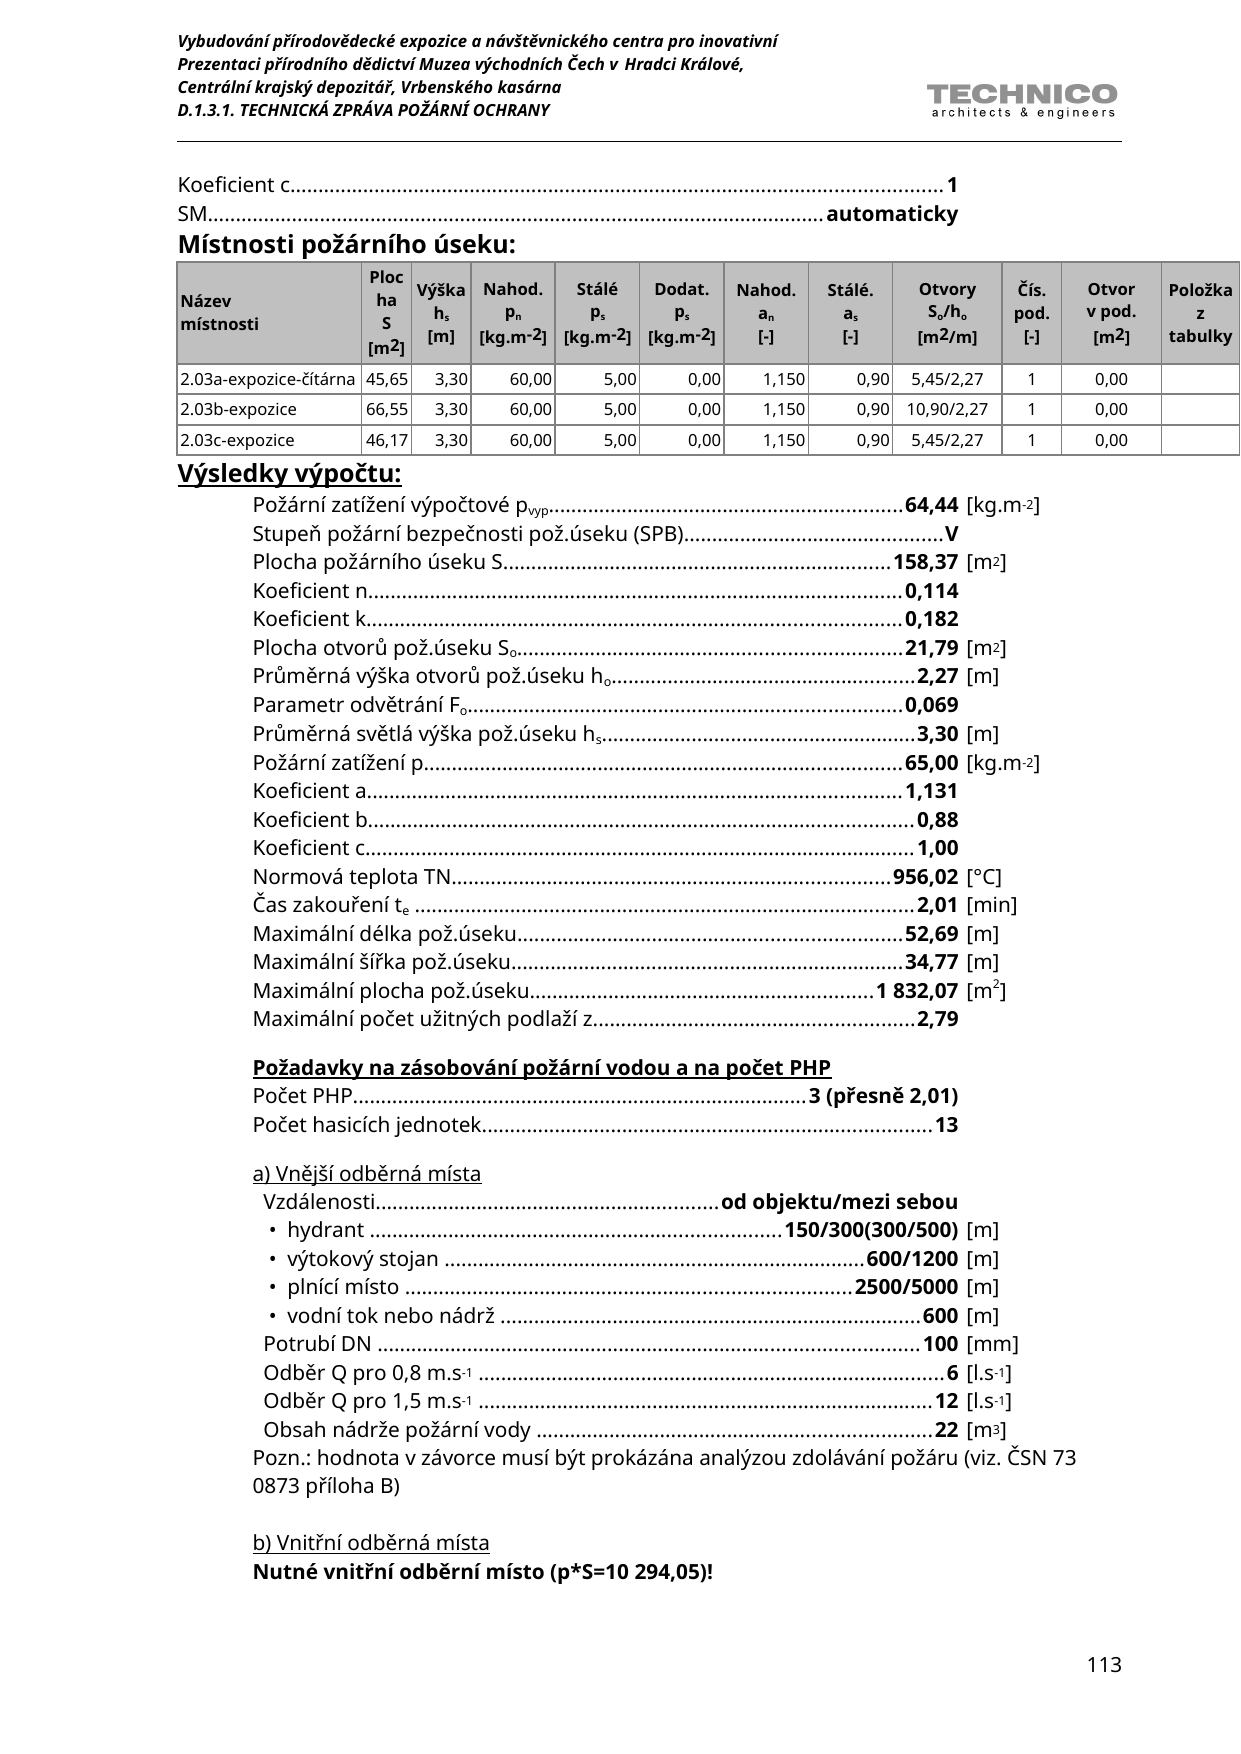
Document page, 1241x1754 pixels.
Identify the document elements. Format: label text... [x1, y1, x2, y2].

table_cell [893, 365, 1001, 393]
text Parametr odvětrání Fo 0,069 [252, 690, 1122, 719]
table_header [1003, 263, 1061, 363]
text Koeficient b 0,88 [252, 805, 1122, 833]
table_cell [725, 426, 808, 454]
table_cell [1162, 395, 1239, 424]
text Počet hasicích jednotek 13 [252, 1110, 1122, 1138]
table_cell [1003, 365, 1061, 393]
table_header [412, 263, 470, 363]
text Odběr Q pro 0,8 m.s-1 6 [l.s-1] [252, 1358, 1122, 1386]
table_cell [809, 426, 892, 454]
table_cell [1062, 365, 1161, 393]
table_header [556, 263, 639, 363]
text Plocha otvorů pož.úseku So 21,79 [m2] [252, 633, 1122, 661]
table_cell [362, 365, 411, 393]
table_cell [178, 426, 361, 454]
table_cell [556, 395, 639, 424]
text Maximální délka pož.úseku 52,69 [m] [252, 919, 1122, 947]
text Požární zatížení p 65,00 [kg.m-2] [252, 748, 1122, 776]
text Pozn.: hodnota v závorce musí být prokázána analýzou zdolávání požáru (viz. ČSN 73 0873 příloha B) [252, 1443, 1122, 1500]
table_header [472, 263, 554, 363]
text Nutné vnitřní odběrní místo (p*S=10 294,05)! [252, 1557, 1122, 1585]
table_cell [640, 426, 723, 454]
text Výsledky výpočtu: [177, 456, 1122, 490]
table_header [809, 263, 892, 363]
text Koeficient n 0,114 [252, 576, 1122, 604]
text Potrubí DN 100 [mm] [252, 1329, 1122, 1358]
text Koeficient c 1 [177, 170, 1122, 199]
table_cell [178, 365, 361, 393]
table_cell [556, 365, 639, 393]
text Koeficient a 1,131 [252, 776, 1122, 805]
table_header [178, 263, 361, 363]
text • hydrant 150/300(300/500) [m] [252, 1216, 1122, 1244]
text Normová teplota TN 956,02 [°C] [252, 862, 1122, 890]
text Průměrná světlá výška pož.úseku hs 3,30 [m] [252, 719, 1122, 748]
text Plocha požárního úseku S 158,37 [m2] [252, 547, 1122, 576]
text b) Vnitřní odběrná místa [252, 1528, 1122, 1557]
text Počet PHP 3 (přesně 2,01) [252, 1082, 1122, 1110]
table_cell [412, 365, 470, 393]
text Obsah nádrže požární vody 22 [m3] [252, 1415, 1122, 1443]
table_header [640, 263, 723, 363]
text Maximální počet užitných podlaží z 2,79 [252, 1004, 1122, 1033]
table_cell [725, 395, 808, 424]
text Koeficient c 1,00 [252, 833, 1122, 862]
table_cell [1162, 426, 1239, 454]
text SM automaticky [177, 199, 1122, 227]
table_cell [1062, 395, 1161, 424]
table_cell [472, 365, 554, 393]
text Maximální šířka pož.úseku 34,77 [m] [252, 947, 1122, 976]
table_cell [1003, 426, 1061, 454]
text Koeficient k 0,182 [252, 604, 1122, 633]
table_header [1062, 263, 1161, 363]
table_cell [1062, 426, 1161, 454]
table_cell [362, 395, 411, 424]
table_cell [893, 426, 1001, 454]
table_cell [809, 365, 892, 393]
picture [922, 78, 1124, 124]
text Stupeň požární bezpečnosti pož.úseku (SPB) V [252, 519, 1122, 547]
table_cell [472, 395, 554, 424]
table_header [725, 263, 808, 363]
text Místnosti požárního úseku: [177, 227, 1122, 261]
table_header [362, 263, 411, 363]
text • vodní tok nebo nádrž 600 [m] [252, 1301, 1122, 1329]
text a) Vnější odběrná místa [252, 1159, 1122, 1187]
text • výtokový stojan 600/1200 [m] [252, 1244, 1122, 1272]
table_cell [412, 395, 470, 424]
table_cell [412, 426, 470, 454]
text Průměrná výška otvorů pož.úseku ho 2,27 [m] [252, 661, 1122, 690]
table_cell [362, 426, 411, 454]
text Požadavky na zásobování požární vodou a na počet PHP [252, 1053, 1122, 1082]
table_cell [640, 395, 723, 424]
text Čas zakouření te 2,01 [min] [252, 890, 1122, 919]
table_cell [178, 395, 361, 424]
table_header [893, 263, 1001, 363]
text Vzdálenosti od objektu/mezi sebou [252, 1187, 1122, 1216]
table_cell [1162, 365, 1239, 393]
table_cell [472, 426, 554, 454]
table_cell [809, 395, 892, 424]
text Odběr Q pro 1,5 m.s-1 12 [l.s-1] [252, 1386, 1122, 1415]
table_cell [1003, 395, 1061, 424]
text • plnící místo 2500/5000 [m] [252, 1272, 1122, 1301]
text Požární zatížení výpočtové pvyp 64,44 [kg.m-2] [252, 490, 1122, 519]
text Maximální plocha pož.úseku 1 832,07 [m2] [252, 976, 1122, 1004]
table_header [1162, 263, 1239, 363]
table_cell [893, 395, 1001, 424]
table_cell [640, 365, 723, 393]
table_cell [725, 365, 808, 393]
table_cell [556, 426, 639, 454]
